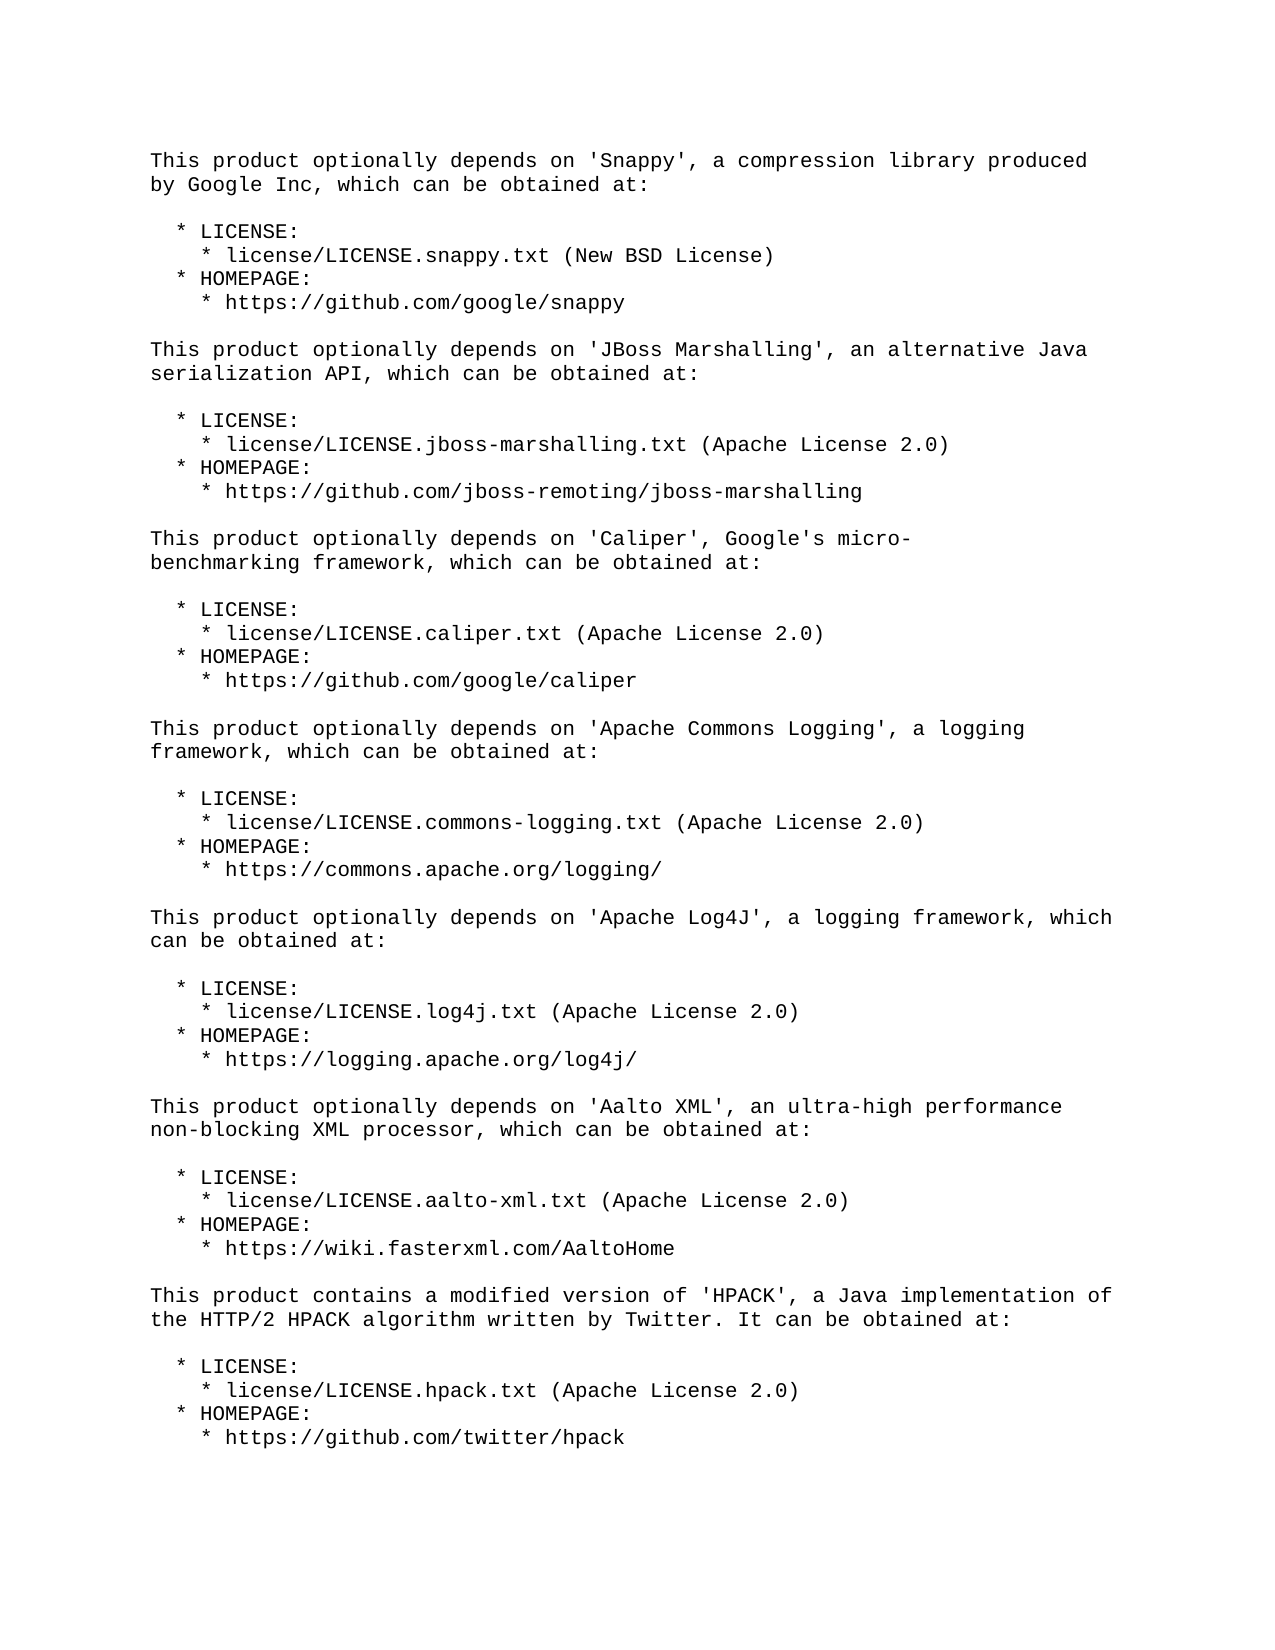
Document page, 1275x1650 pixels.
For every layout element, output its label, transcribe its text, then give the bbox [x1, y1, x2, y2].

text * HOMEPAGE: [150, 1025, 1125, 1048]
text This product optionally depends on 'Snappy', a compression library produced [150, 150, 1125, 174]
text This product optionally depends on 'Apache Log4J', a logging framework, which [150, 907, 1125, 930]
text * license/LICENSE.log4j.txt (Apache License 2.0) [150, 1001, 1125, 1025]
text This product optionally depends on 'JBoss Marshalling', an alternative Java [150, 339, 1125, 363]
text framework, which can be obtained at: [150, 741, 1125, 765]
text * HOMEPAGE: [150, 268, 1125, 292]
text * license/LICENSE.commons-logging.txt (Apache License 2.0) [150, 812, 1125, 836]
text * license/LICENSE.aalto-xml.txt (Apache License 2.0) [150, 1190, 1125, 1214]
text serialization API, which can be obtained at: [150, 363, 1125, 386]
text * https://github.com/twitter/hpack [150, 1427, 1125, 1451]
text * HOMEPAGE: [150, 457, 1125, 481]
text can be obtained at: [150, 930, 1125, 954]
text * license/LICENSE.jboss-marshalling.txt (Apache License 2.0) [150, 434, 1125, 457]
text * LICENSE: [150, 1167, 1125, 1190]
text * LICENSE: [150, 221, 1125, 244]
text * https://github.com/google/caliper [150, 670, 1125, 694]
text * https://commons.apache.org/logging/ [150, 859, 1125, 883]
text * license/LICENSE.snappy.txt (New BSD License) [150, 244, 1125, 268]
text This product optionally depends on 'Caliper', Google's micro- [150, 528, 1125, 552]
text This product optionally depends on 'Apache Commons Logging', a logging [150, 717, 1125, 741]
text * LICENSE: [150, 788, 1125, 812]
text * LICENSE: [150, 599, 1125, 623]
text * HOMEPAGE: [150, 836, 1125, 859]
text benchmarking framework, which can be obtained at: [150, 552, 1125, 576]
text non-blocking XML processor, which can be obtained at: [150, 1119, 1125, 1143]
text * LICENSE: [150, 978, 1125, 1001]
text * license/LICENSE.hpack.txt (Apache License 2.0) [150, 1379, 1125, 1403]
text * https://logging.apache.org/log4j/ [150, 1048, 1125, 1072]
text by Google Inc, which can be obtained at: [150, 174, 1125, 197]
text * license/LICENSE.caliper.txt (Apache License 2.0) [150, 623, 1125, 647]
text * https://wiki.fasterxml.com/AaltoHome [150, 1238, 1125, 1261]
text This product contains a modified version of 'HPACK', a Java implementation of [150, 1285, 1125, 1309]
text * HOMEPAGE: [150, 1403, 1125, 1427]
text * HOMEPAGE: [150, 1214, 1125, 1238]
text * https://github.com/google/snappy [150, 292, 1125, 316]
text * HOMEPAGE: [150, 647, 1125, 670]
text * https://github.com/jboss-remoting/jboss-marshalling [150, 481, 1125, 505]
text the HTTP/2 HPACK algorithm written by Twitter. It can be obtained at: [150, 1309, 1125, 1332]
text This product optionally depends on 'Aalto XML', an ultra-high performance [150, 1096, 1125, 1119]
text * LICENSE: [150, 410, 1125, 434]
text * LICENSE: [150, 1356, 1125, 1379]
